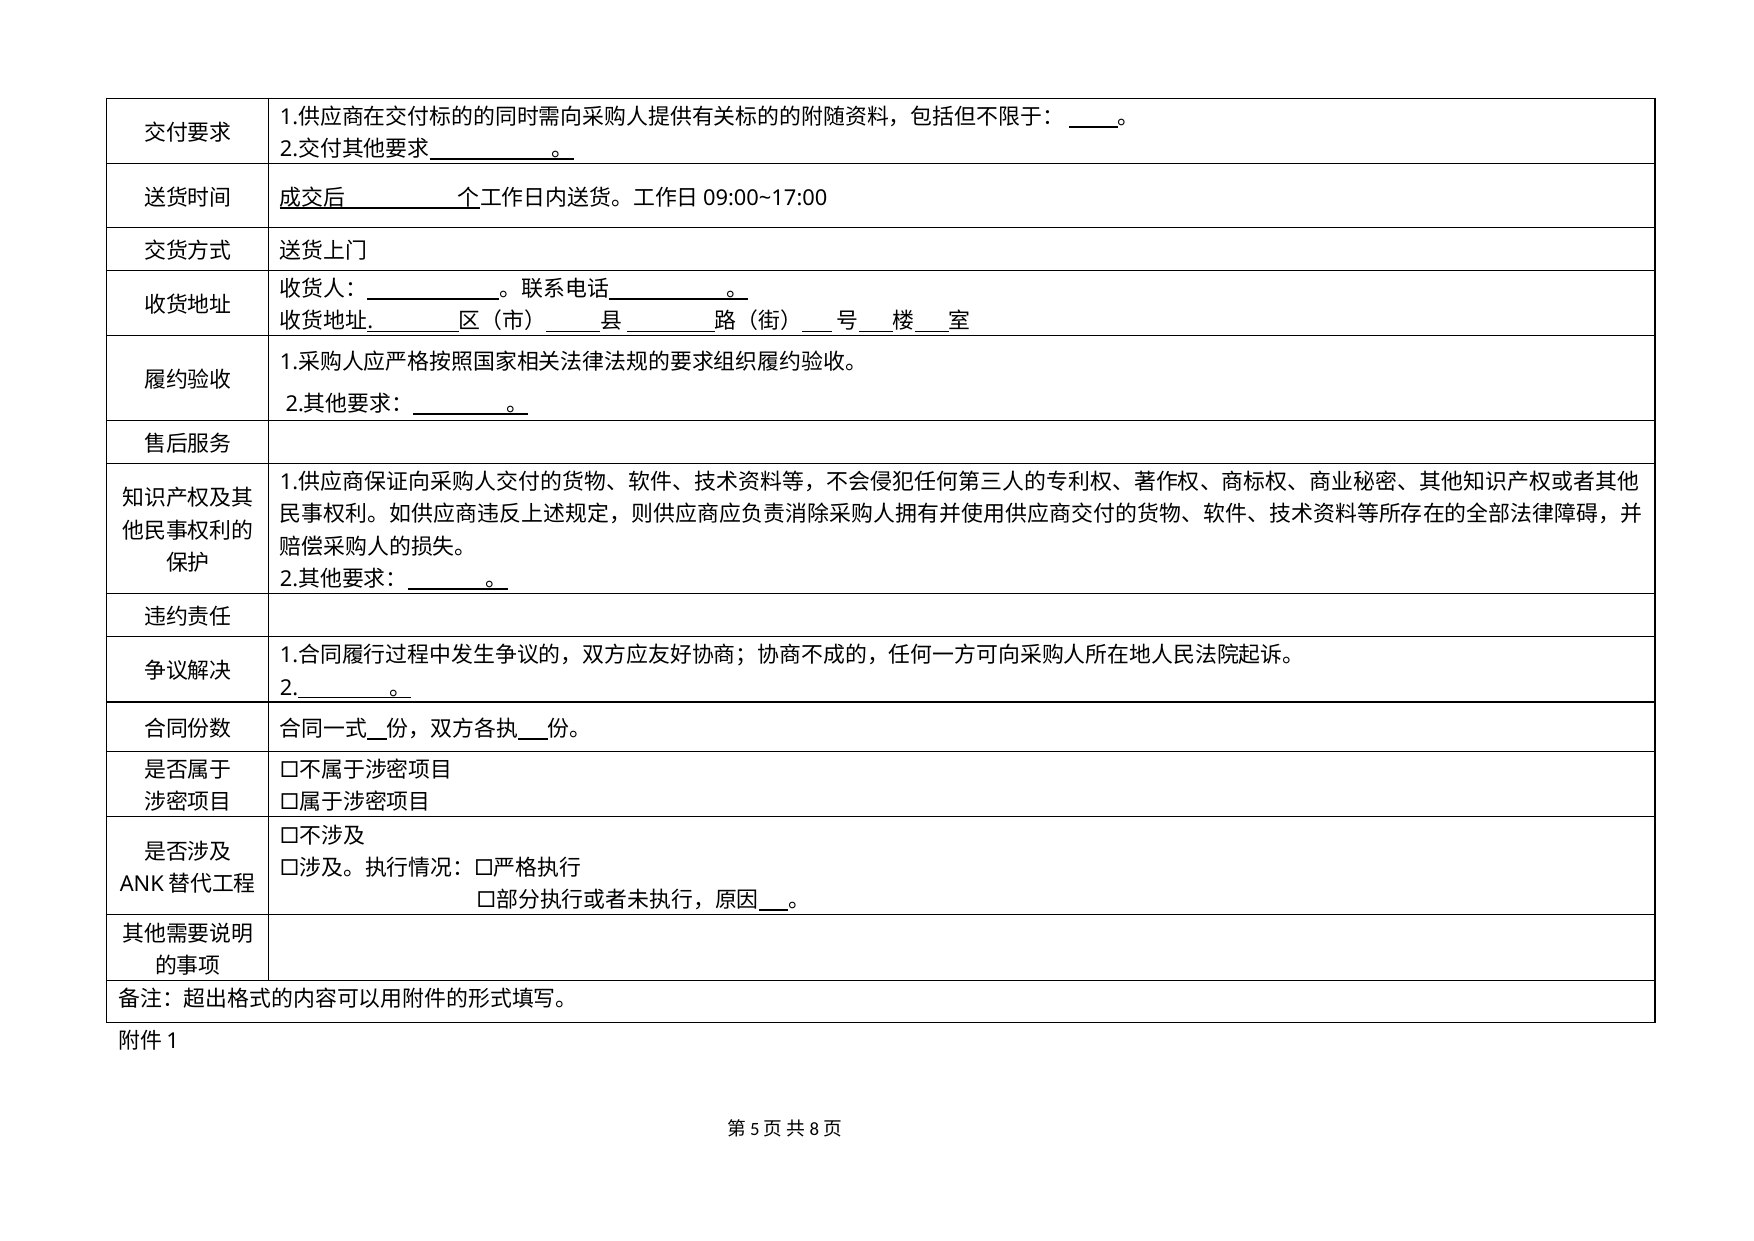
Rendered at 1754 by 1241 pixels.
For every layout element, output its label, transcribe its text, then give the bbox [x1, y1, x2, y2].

table_cell 收货人： 。联系电话 。 收货地址. 区（市） 县 路（街） 号 楼 室 [269, 271, 1654, 335]
table_cell 交付要求 [107, 99, 268, 163]
table_cell 不属于涉密项目 属于涉密项目 [269, 752, 1654, 816]
table_cell 不涉及 涉及。执行情况：严格执行 部分执行或者未执行，原因 。 [269, 817, 1654, 914]
table_cell 是否涉及 ANK替代工程 [107, 817, 268, 914]
table_cell 履约验收 [107, 336, 268, 420]
table_cell 1.合同履行过程中发生争议的，双方应友好协商；协商不成的，任何一方可向采购人所在地人民法院起诉。 2. 。 [269, 637, 1654, 701]
table_cell 1.供应商在交付标的的同时需向采购人提供有关标的的附随资料，包括但不限于： 。 2.交付其他要求 。 [269, 99, 1654, 163]
table_cell 备注：超出格式的内容可以用附件的形式填写。 [107, 981, 1654, 1022]
table_cell [269, 594, 1654, 636]
table_cell 交货方式 [107, 228, 268, 270]
table_cell 合同份数 [107, 703, 268, 751]
table_cell 是否属于 涉密项目 [107, 752, 268, 816]
table_cell 送货上门 [269, 228, 1654, 270]
table_cell 成交后 个工作日内送货。工作日09:00~17:00 [269, 164, 1654, 227]
table_cell 合同一式 份，双方各执 份。 [269, 703, 1654, 751]
table_cell 送货时间 [107, 164, 268, 227]
text 附件1 [118, 1023, 1636, 1055]
table_cell 争议解决 [107, 637, 268, 701]
table_cell [269, 421, 1654, 463]
table_cell 售后服务 [107, 421, 268, 463]
table_cell [269, 915, 1654, 980]
table_cell 知识产权及其他民事权利的保护 [107, 464, 268, 593]
table_cell 其他需要说明的事项 [107, 915, 268, 980]
table_cell 1.供应商保证向采购人交付的货物、软件、技术资料等，不会侵犯任何第三人的专利权、著作权、商标权、商业秘密、其他知识产权或者其他民事权利。如供应商违反上述规定，则供应商应负责消除采购人拥有并使用供应商交付的货物、软件、技术资料等所存在的全部法律障碍，并赔偿采购人的损失。 2.其他要求： 。 [269, 464, 1654, 593]
table_cell 违约责任 [107, 594, 268, 636]
table_cell 收货地址 [107, 271, 268, 335]
